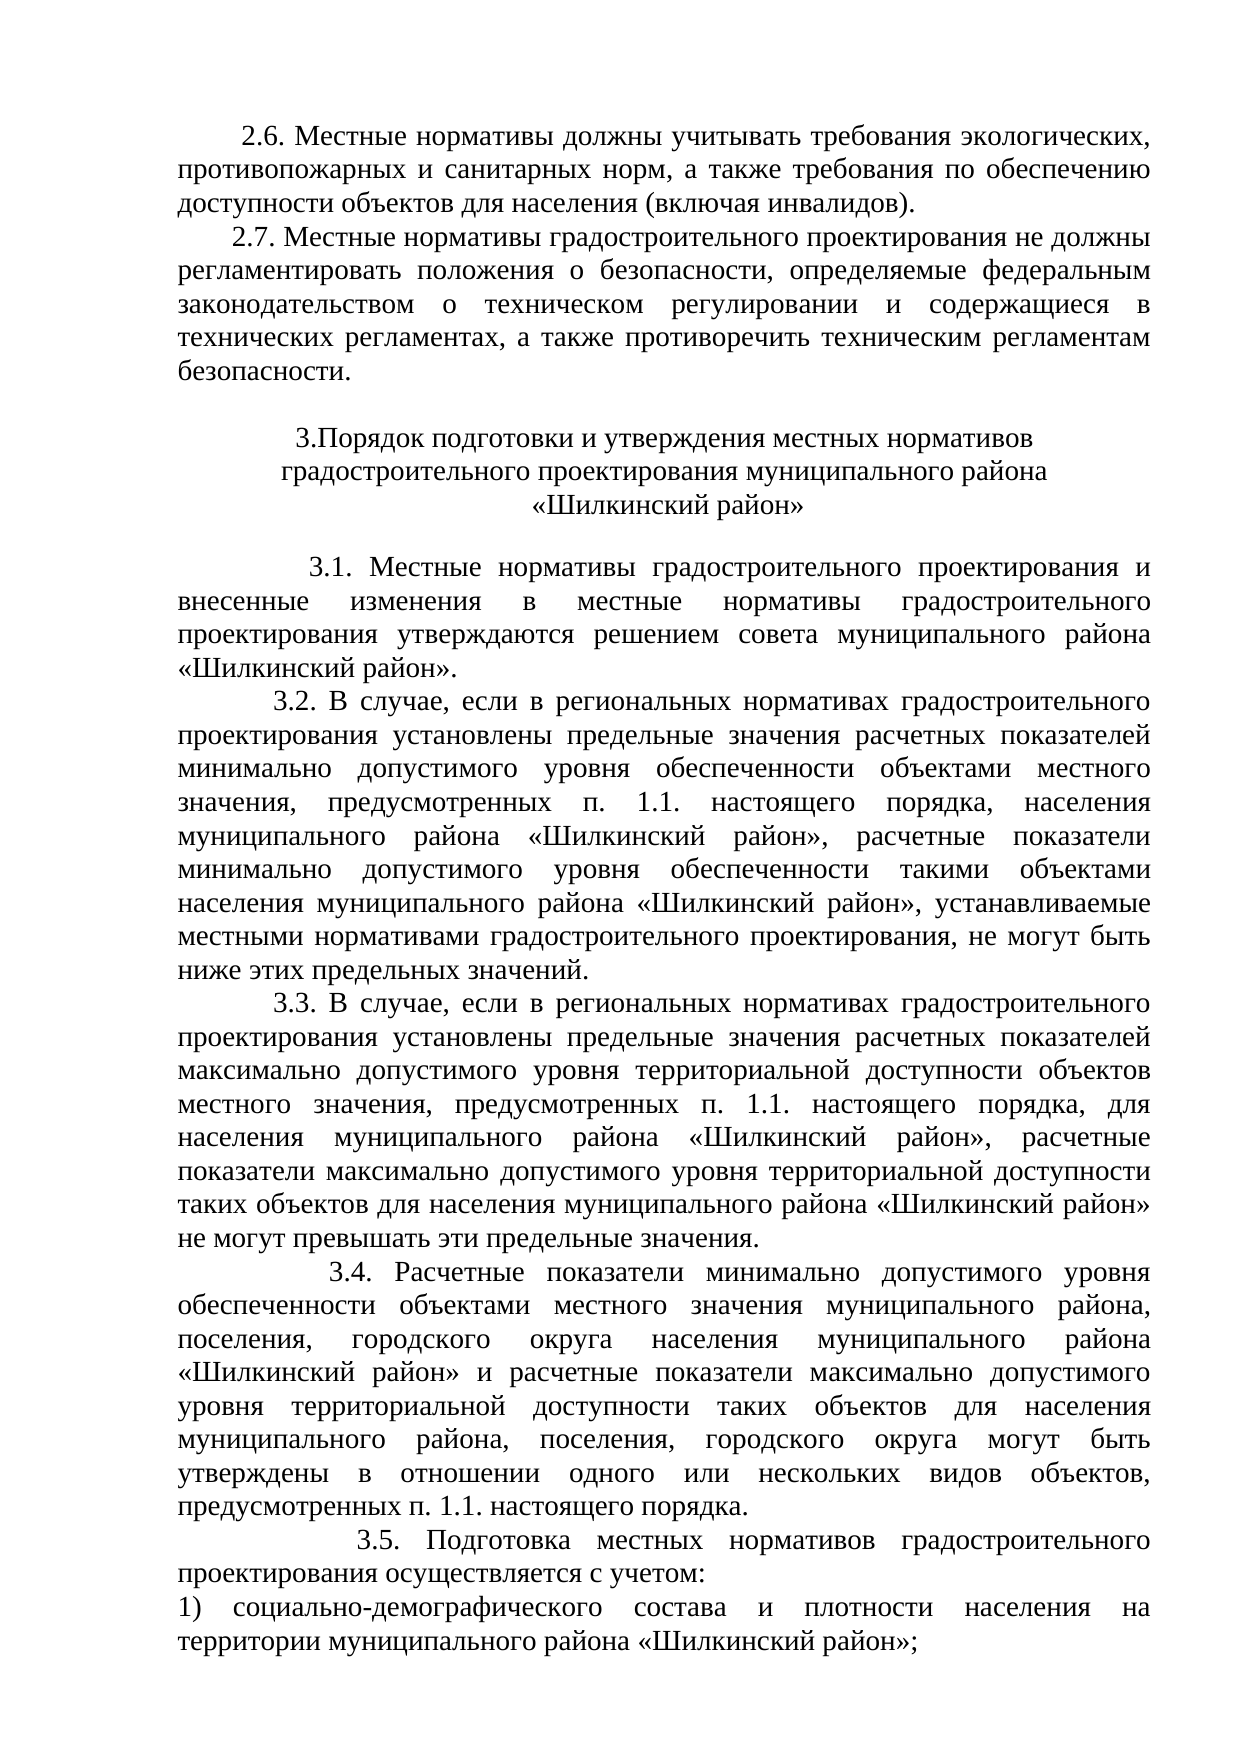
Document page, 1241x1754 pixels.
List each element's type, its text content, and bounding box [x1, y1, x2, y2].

text 3.Порядок подготовки и утверждения местных нормативов градостроительного проектирования муниципального района [177, 420, 1152, 487]
text 2.6. Местные нормативы должны учитывать требования экологических, противопожарных и санитарных норм, а также требования по обеспечению доступности объектов для населения (включая инвалидов). [177, 118, 1152, 219]
text «Шилкинский район» [177, 487, 1152, 521]
text 3.4. Расчетные показатели минимально допустимого уровня обеспеченности объектами местного значения муниципального района, поселения, городского округа населения муниципального района «Шилкинский район» и расчетные показатели максимально допустимого уровня территориальной доступности таких объектов для населения муниципального района, поселения, городского округа могут быть утверждены в отношении одного или нескольких видов объектов, предусмотренных п. 1.1. настоящего порядка. [177, 1254, 1152, 1522]
text 3.2. В случае, если в региональных нормативах градостроительного проектирования установлены предельные значения расчетных показателей минимально допустимого уровня обеспеченности объектами местного значения, предусмотренных п. 1.1. настоящего порядка, населения муниципального района «Шилкинский район», расчетные показатели минимально допустимого уровня обеспеченности такими объектами населения муниципального района «Шилкинский район», устанавливаемые местными нормативами градостроительного проектирования, не могут быть ниже этих предельных значений. [177, 683, 1152, 985]
text 3.5. Подготовка местных нормативов градостроительного проектирования осуществляется с учетом: [177, 1522, 1152, 1589]
text 3.3. В случае, если в региональных нормативах градостроительного проектирования установлены предельные значения расчетных показателей максимально допустимого уровня территориальной доступности объектов местного значения, предусмотренных п. 1.1. настоящего порядка, для населения муниципального района «Шилкинский район», расчетные показатели максимально допустимого уровня территориальной доступности таких объектов для населения муниципального района «Шилкинский район» не могут превышать эти предельные значения. [177, 985, 1152, 1254]
text 3.1. Местные нормативы градостроительного проектирования и внесенные изменения в местные нормативы градостроительного проектирования утверждаются решением совета муниципального района «Шилкинский район». [177, 549, 1152, 683]
text 1) социально-демографического состава и плотности населения на территории муниципального района «Шилкинский район»; [177, 1589, 1152, 1656]
text 2.7. Местные нормативы градостроительного проектирования не должны регламентировать положения о безопасности, определяемые федеральным законодательством о техническом регулировании и содержащиеся в технических регламентах, а также противоречить техническим регламентам безопасности. [177, 219, 1152, 386]
